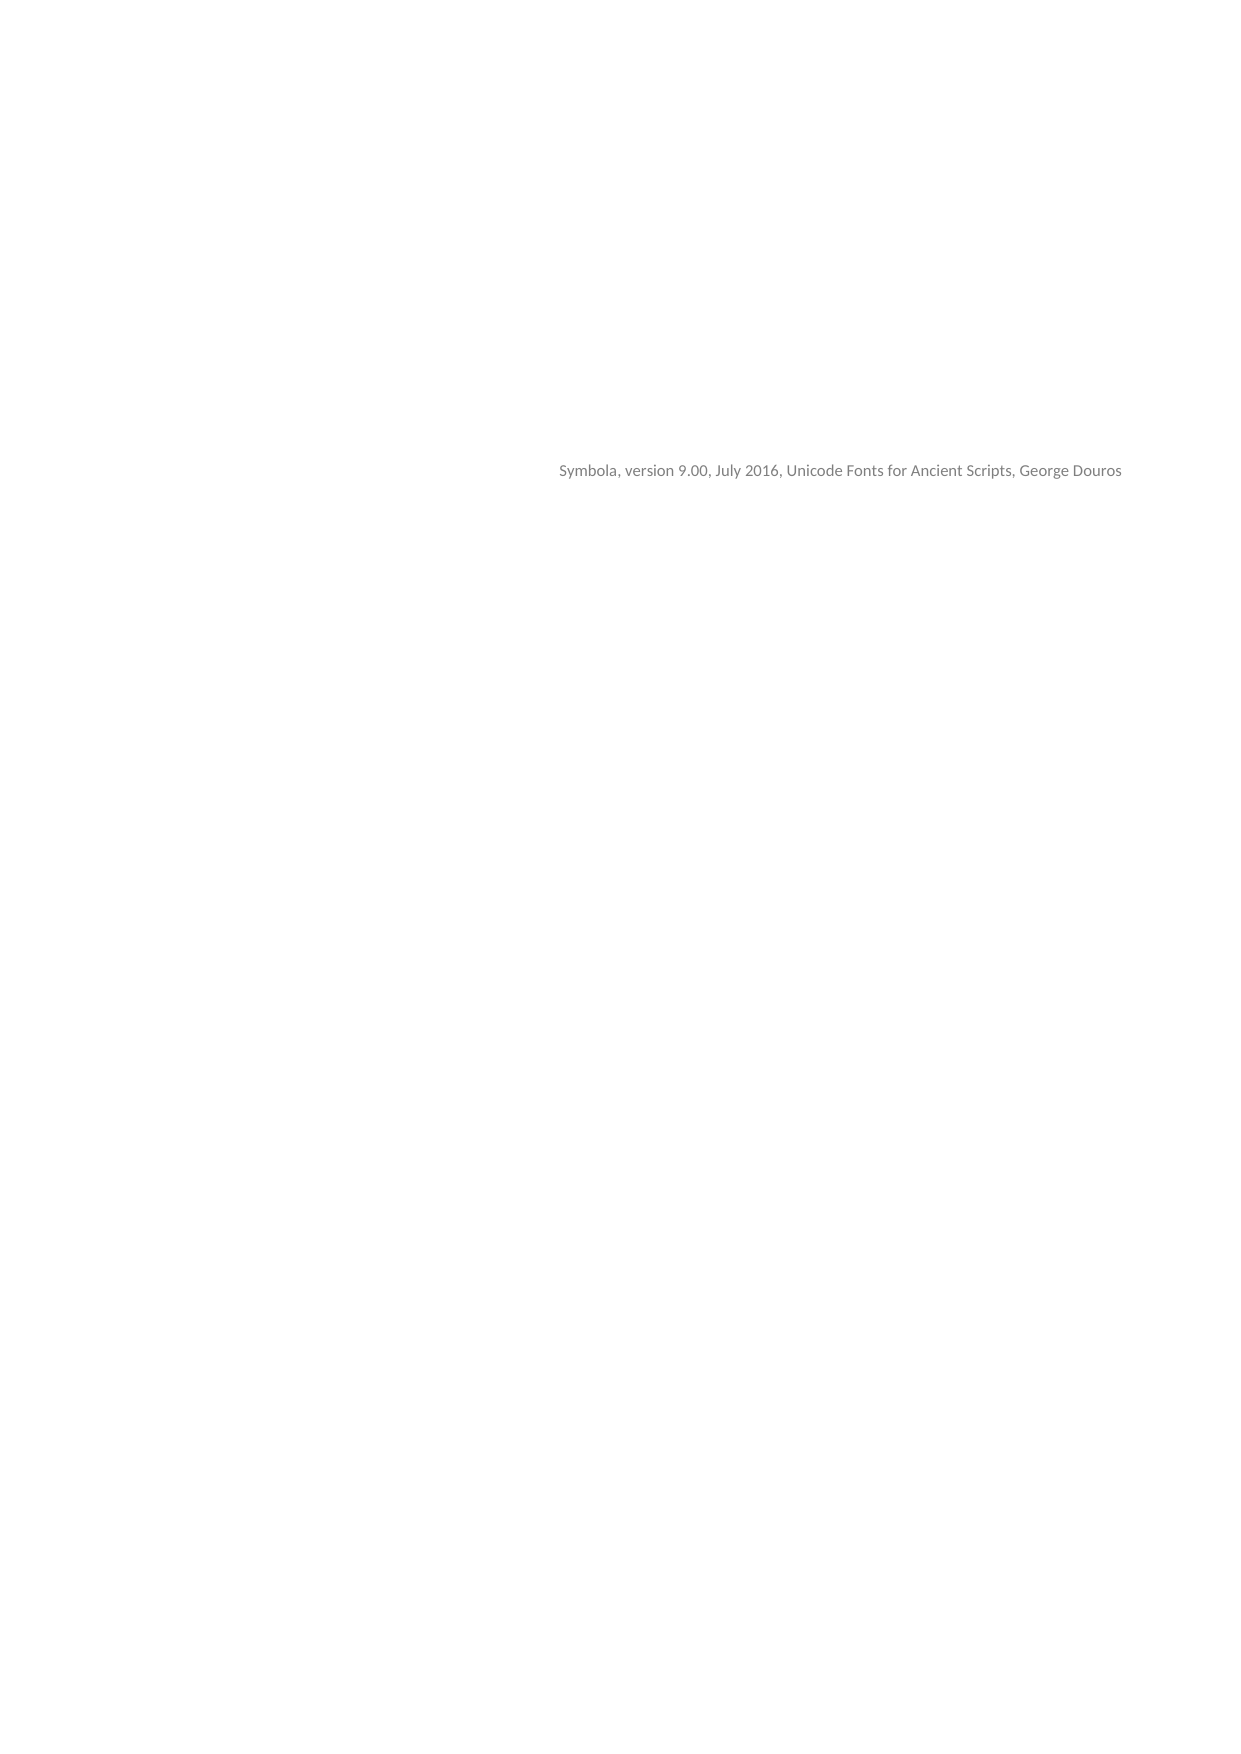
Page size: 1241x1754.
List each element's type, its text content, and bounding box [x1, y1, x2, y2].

text Symbola, version 9.00, July 2016, Unicode Fonts for Ancient Scripts, George Douros [118, 461, 1122, 481]
